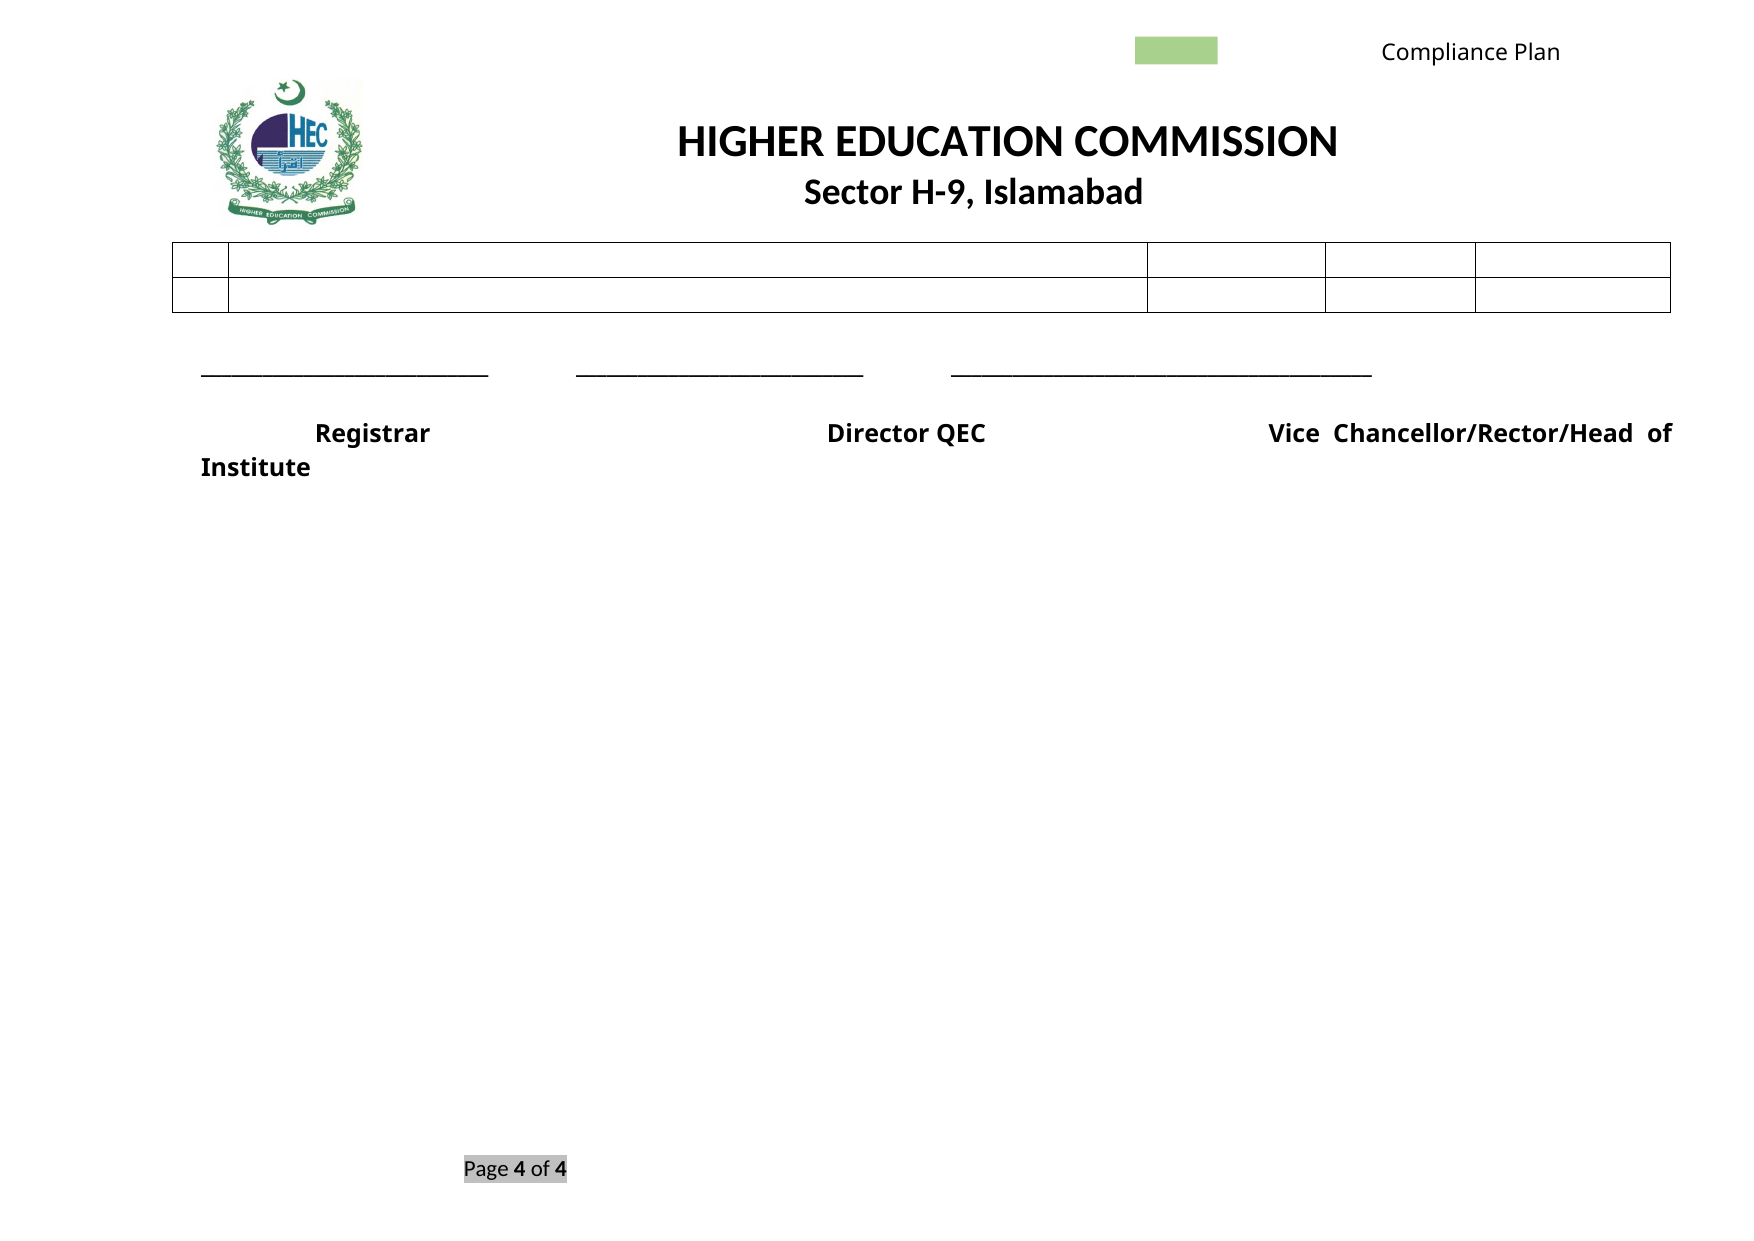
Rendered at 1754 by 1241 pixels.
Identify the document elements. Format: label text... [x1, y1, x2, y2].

text Registrar Director QEC Vice Chancellor/Rector/Head of Institute [201, 415, 1673, 483]
table_cell [1476, 243, 1670, 277]
table_cell [173, 243, 228, 277]
table_cell [1148, 243, 1325, 277]
table_cell [229, 278, 1147, 312]
table_cell [229, 243, 1147, 277]
picture [214, 78, 364, 227]
table_cell [173, 278, 228, 312]
table_cell [1326, 278, 1475, 312]
table_cell [1148, 278, 1325, 312]
text ____________________________ ____________________________ _________________________________________ [201, 347, 1673, 381]
table_cell [1326, 243, 1475, 277]
table_cell [1476, 278, 1670, 312]
